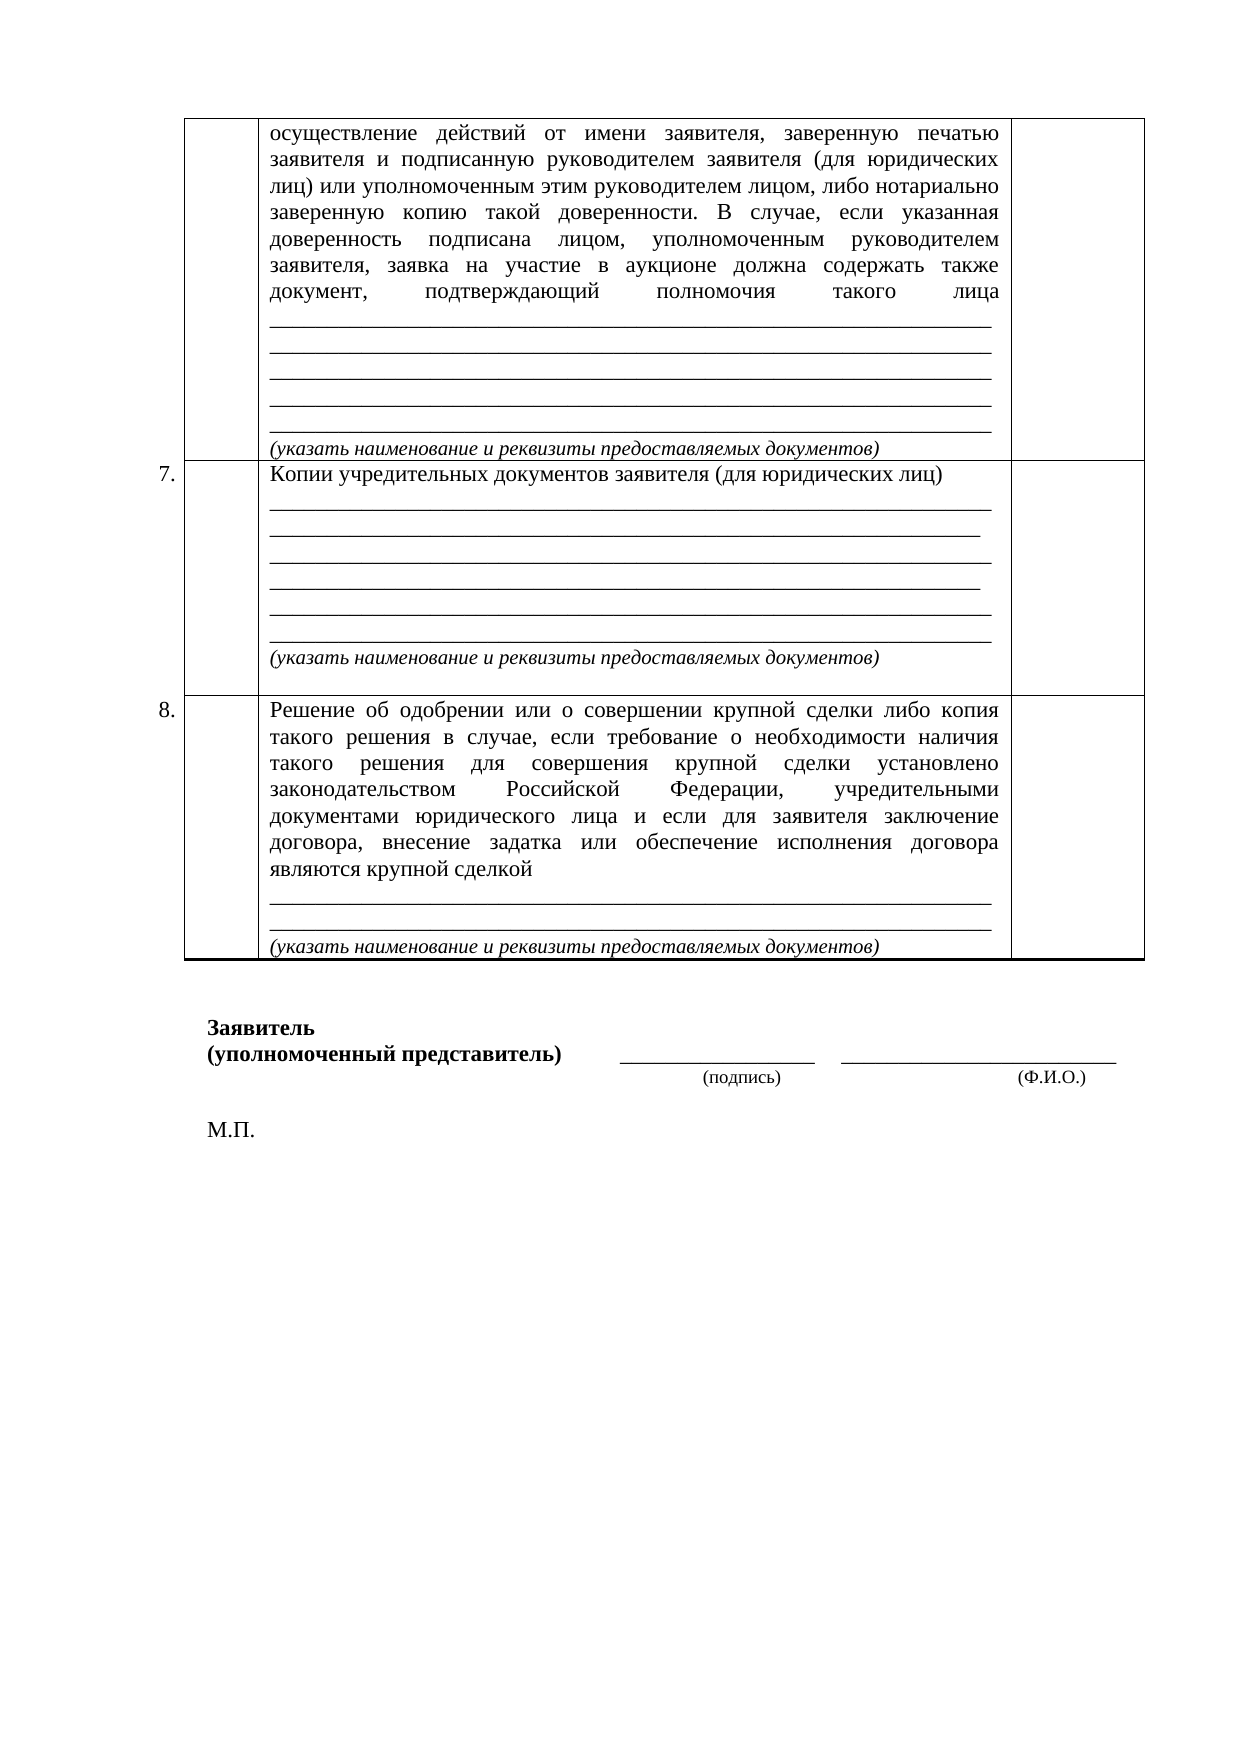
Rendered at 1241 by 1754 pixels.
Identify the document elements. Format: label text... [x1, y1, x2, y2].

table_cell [259, 119, 1011, 459]
table_cell Копии учредительных документов заявителя (для юридических лиц) _______________________________________________________________ ______________________________________________________________ _______________________________________________________________ ______________________________________________________________ _______________________________________________________________ _______________________________________________________________ (указать наименование и реквизиты предоставляемых документов) [259, 461, 1011, 695]
table_cell [1012, 696, 1144, 958]
text (уполномоченный представитель) _________________ ________________________ [177, 1040, 1152, 1066]
table_cell [185, 119, 258, 459]
table_cell Решение об одобрении или о совершении крупной сделки либо копия такого решения в случае, если требование о необходимости наличия такого решения для совершения крупной сделки установлено законодательством Российской Федерации, учредительными документами юридического лица и если для заявителя заключение договора, внесение задатка или обеспечение исполнения договора являются крупной сделкой ______________________________________________________________________________________________________________________________ (указать наименование и реквизиты предоставляемых документов) [259, 696, 1011, 958]
text Заявитель [177, 1013, 1152, 1040]
text М.П. [177, 1117, 1152, 1143]
table_cell [1012, 119, 1144, 459]
table_cell [185, 696, 258, 958]
text (подпись) (Ф.И.О.) [177, 1066, 1152, 1088]
table_cell [1012, 461, 1144, 695]
table_cell [185, 461, 258, 695]
